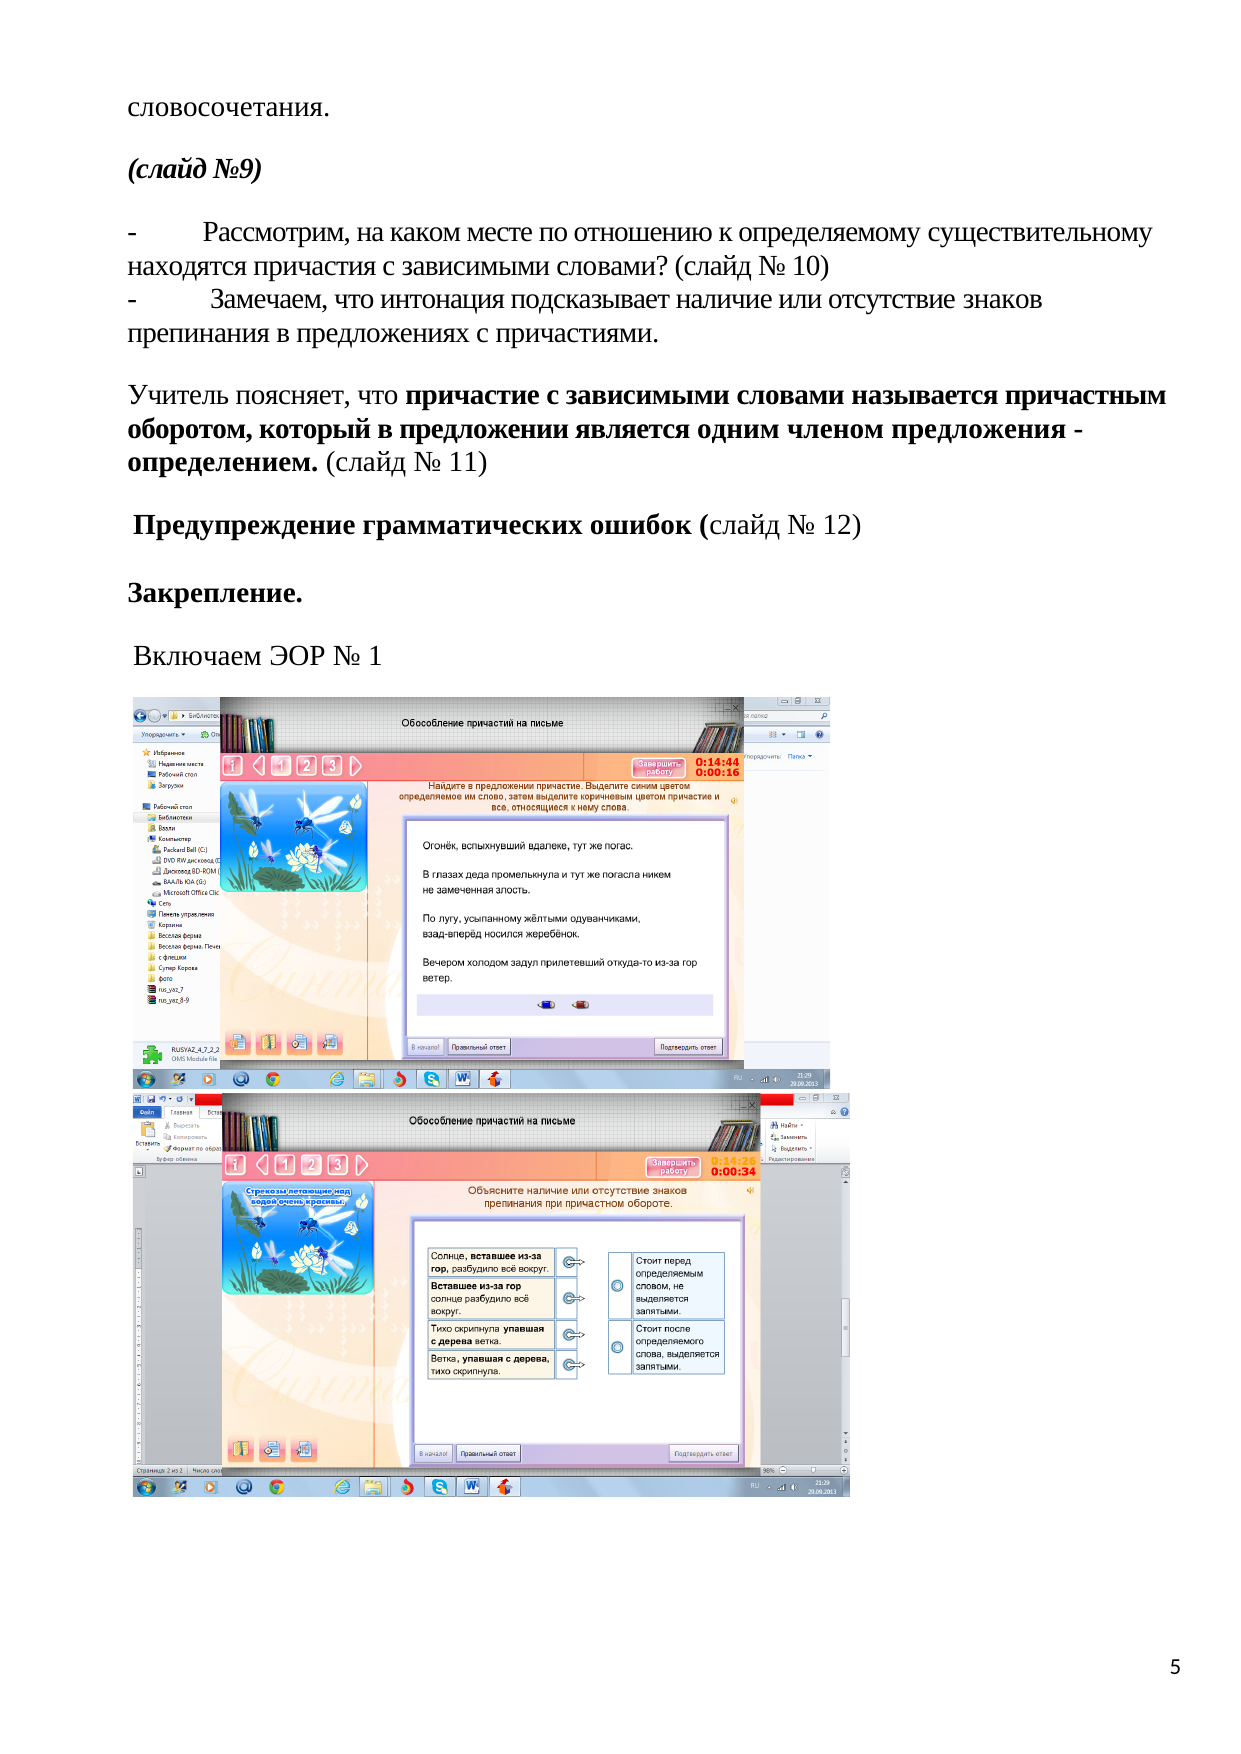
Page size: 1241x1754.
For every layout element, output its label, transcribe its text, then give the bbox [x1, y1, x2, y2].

text Учитель поясняет, что причастие с зависимыми словами называется причастным оборотом, который в предложении является одним членом предложения - определением. (слайд № 11) [127, 377, 1187, 478]
list Рассмотрим, на каком месте по отношению к определяемому существительному находятся причастия с зависимыми словами? (слайд № 10) [127, 214, 1187, 281]
text Предупреждение грамматических ошибок (слайд № 12) [133, 507, 1187, 541]
text Включаем ЭОР № 1 [133, 638, 1187, 671]
list Замечаем, что интонация подсказывает наличие или отсутствие знаков препинания в предложениях с причастиями. [127, 281, 1187, 348]
picture [132, 697, 831, 1089]
text Закрепление. [127, 575, 1187, 608]
picture [132, 1093, 850, 1497]
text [127, 89, 1187, 122]
text (слайд №9) [127, 151, 1187, 185]
